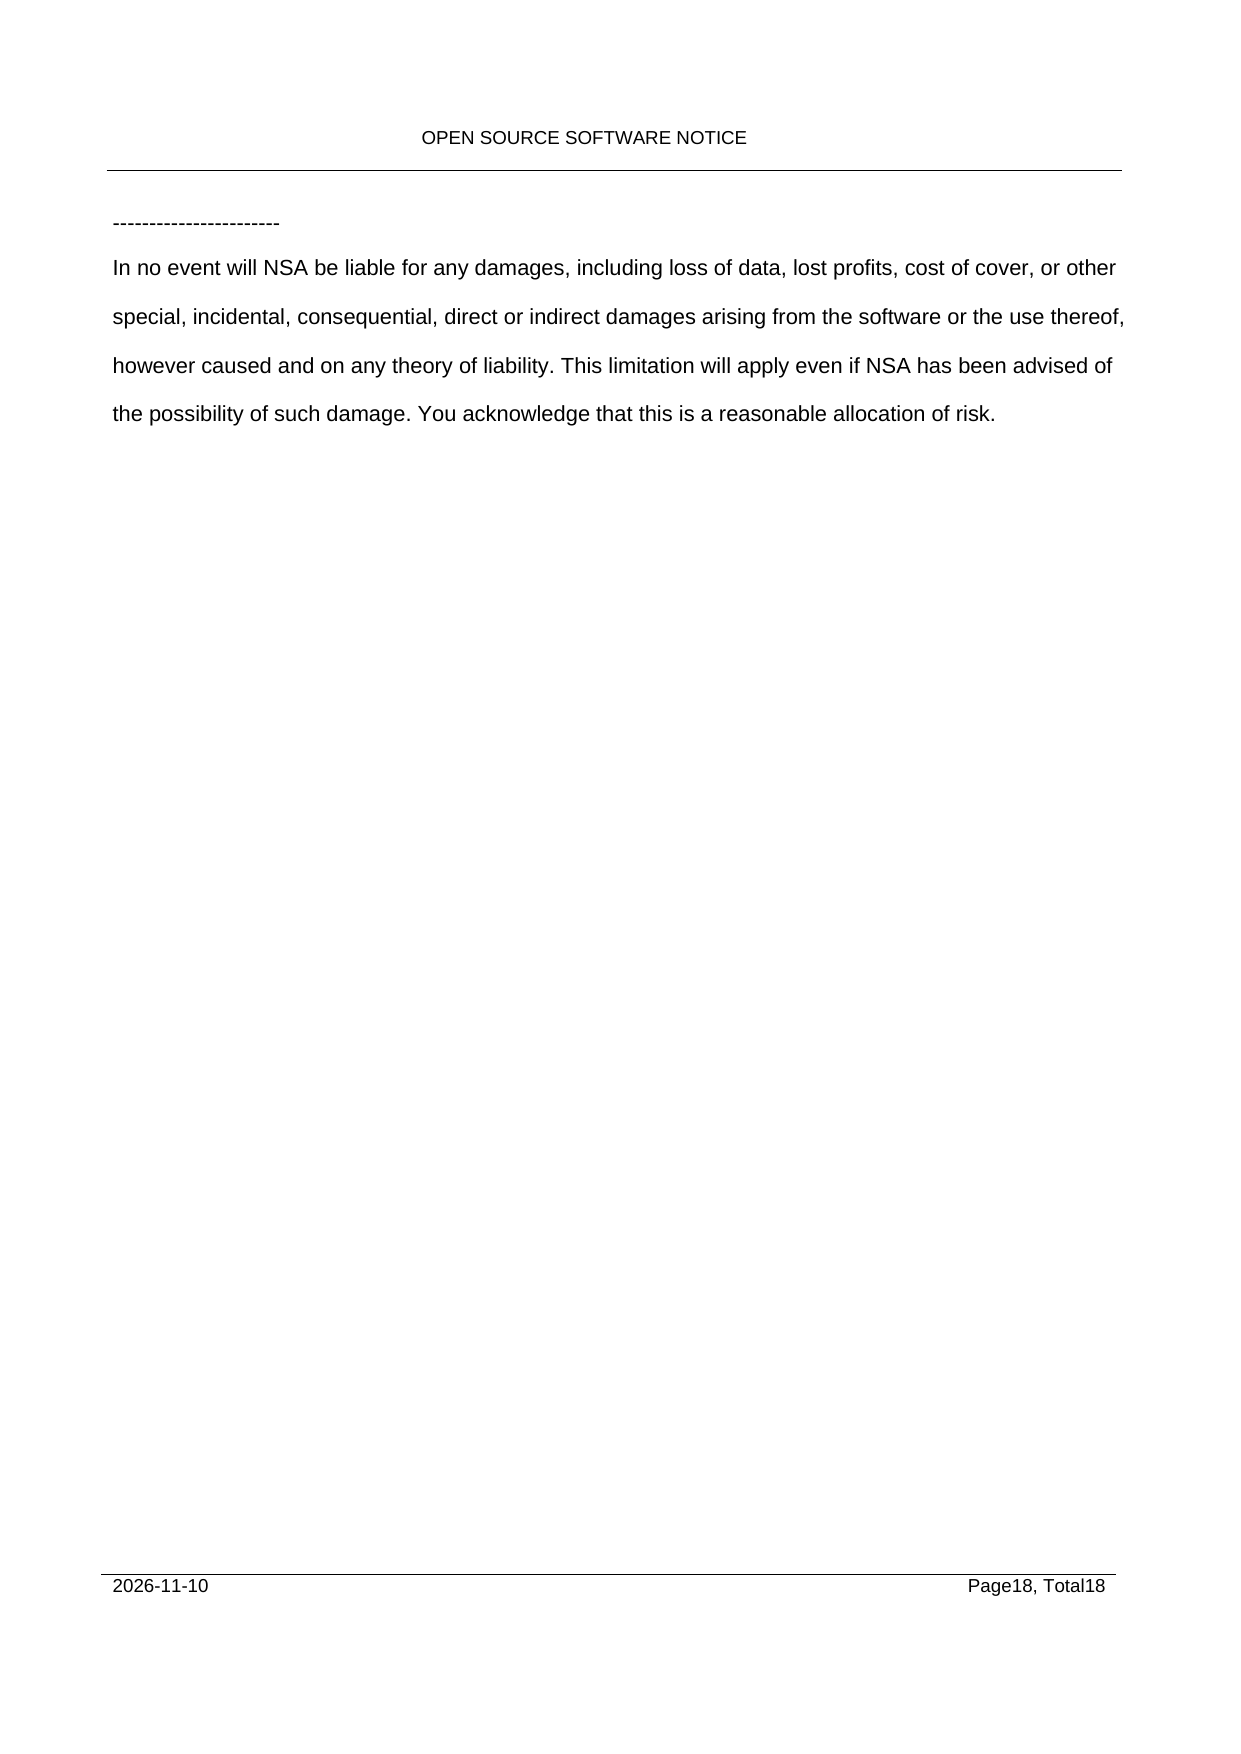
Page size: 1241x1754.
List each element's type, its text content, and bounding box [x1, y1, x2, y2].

text In no event will NSA be liable for any damages, including loss of data, lost profits, cost of cover, or other special, incidental, consequential, direct or indirect damages arising from the software or the use thereof, however caused and on any theory of liability. This limitation will apply even if NSA has been advised of the possibility of such damage. You acknowledge that this is a reasonable allocation of risk. [112, 251, 1128, 430]
text ----------------------- [112, 206, 1128, 239]
